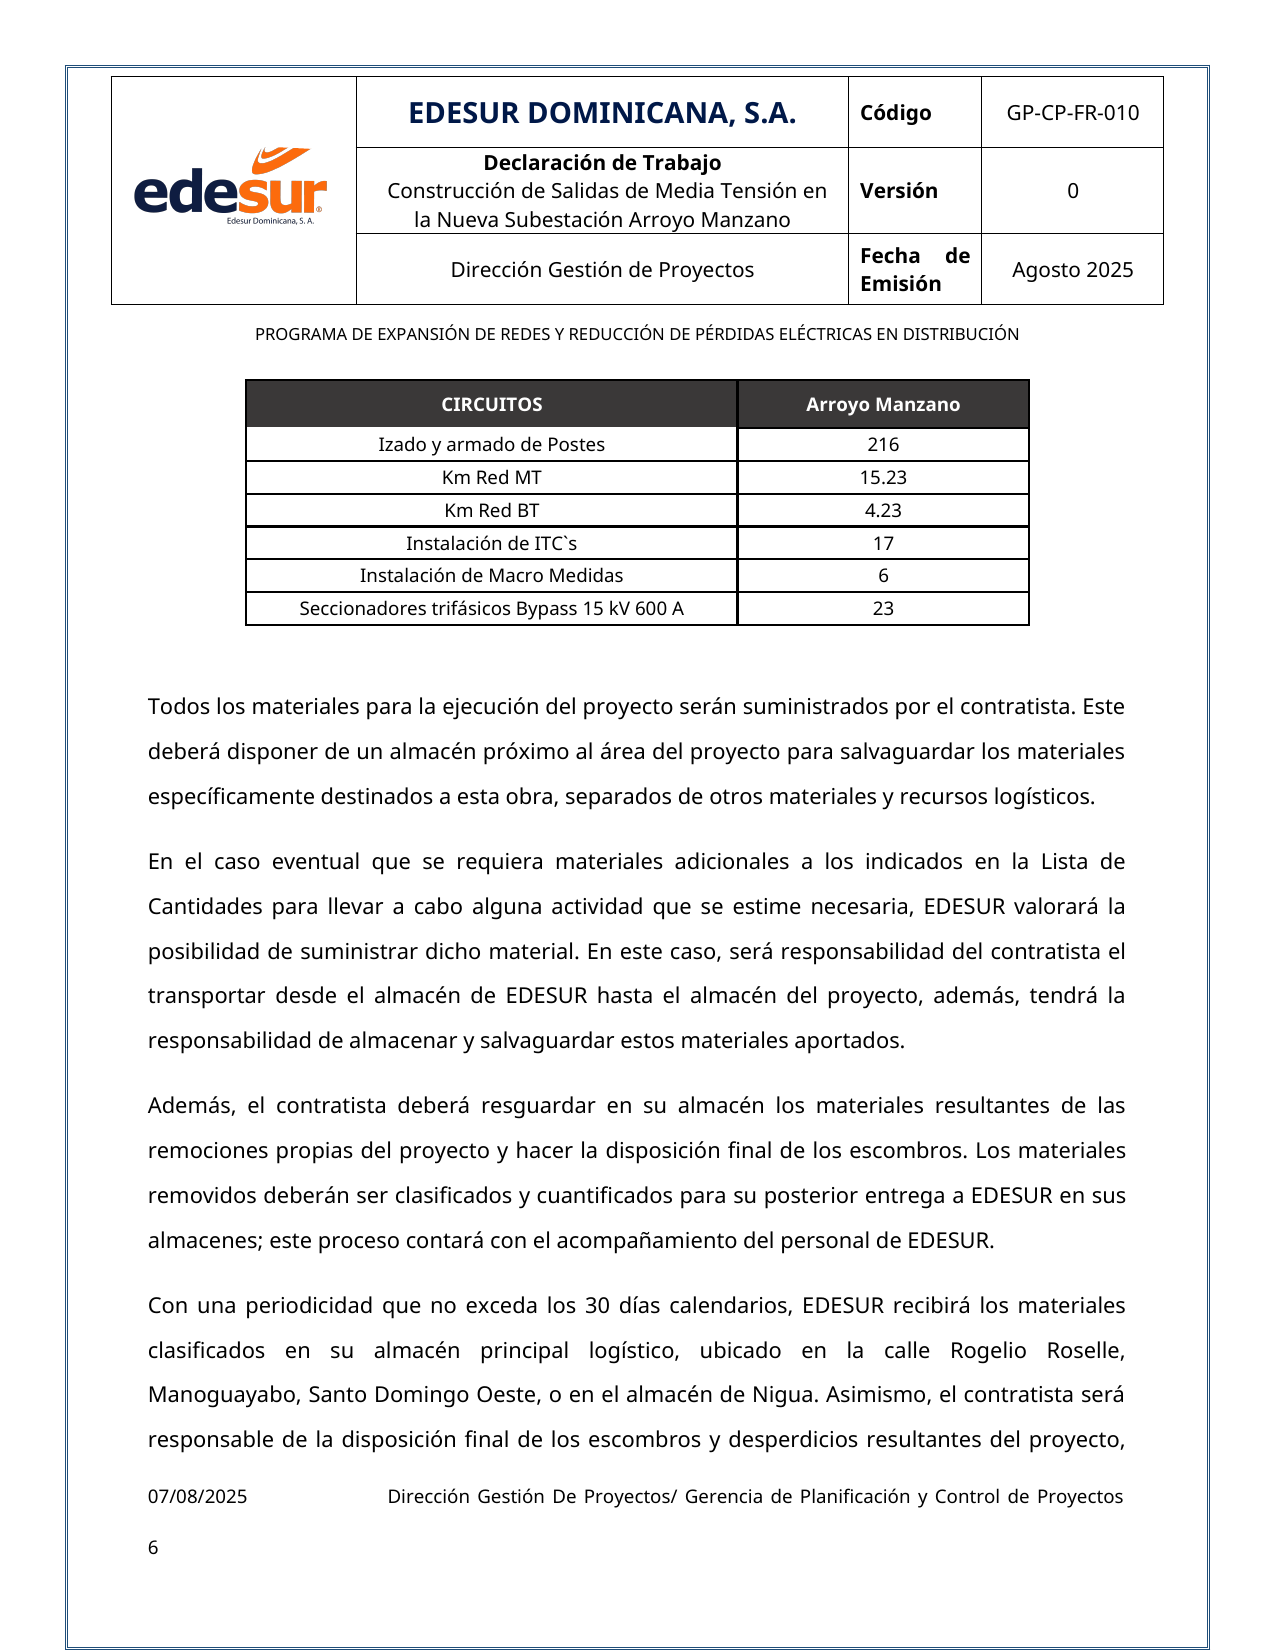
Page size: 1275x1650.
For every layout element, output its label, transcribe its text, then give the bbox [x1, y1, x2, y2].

table_cell Izado y armado de Postes [247, 427, 736, 460]
table_cell 6 [739, 560, 1028, 591]
table_cell Instalación de Macro Medidas [247, 560, 736, 591]
table_cell 23 [739, 593, 1028, 624]
table_cell Km Red MT [247, 462, 736, 492]
table_cell 4.23 [739, 495, 1028, 525]
table_cell 216 [739, 429, 1028, 460]
table_header CIRCUITOS [247, 381, 736, 427]
table_cell Seccionadores trifásicos Bypass 15 kV 600 A [247, 593, 736, 624]
text Todos los materiales para la ejecución del proyecto serán suministrados por el contratista. Este deberá disponer de un almacén próximo al área del proyecto para salvaguardar los materiales específicamente destinados a esta obra, separados de otros materiales y recursos logísticos. [148, 691, 1127, 811]
text Además, el contratista deberá resguardar en su almacén los materiales resultantes de las remociones propias del proyecto y hacer la disposición final de los escombros. Los materiales removidos deberán ser clasificados y cuantificados para su posterior entrega a EDESUR en sus almacenes; este proceso contará con el acompañamiento del personal de EDESUR. [148, 1091, 1127, 1254]
picture [120, 139, 343, 230]
table_cell 15.23 [739, 462, 1028, 492]
table_cell Km Red BT [247, 495, 736, 525]
table_cell Instalación de ITC`s [247, 528, 736, 558]
table_header Arroyo Manzano [739, 381, 1028, 427]
text En el caso eventual que se requiera materiales adicionales a los indicados en la Lista de Cantidades para llevar a cabo alguna actividad que se estime necesaria, EDESUR valorará la posibilidad de suministrar dicho material. En este caso, será responsabilidad del contratista el transportar desde el almacén de EDESUR hasta el almacén del proyecto, además, tendrá la responsabilidad de almacenar y salvaguardar estos materiales aportados. [148, 846, 1127, 1055]
table_cell 17 [739, 528, 1028, 558]
